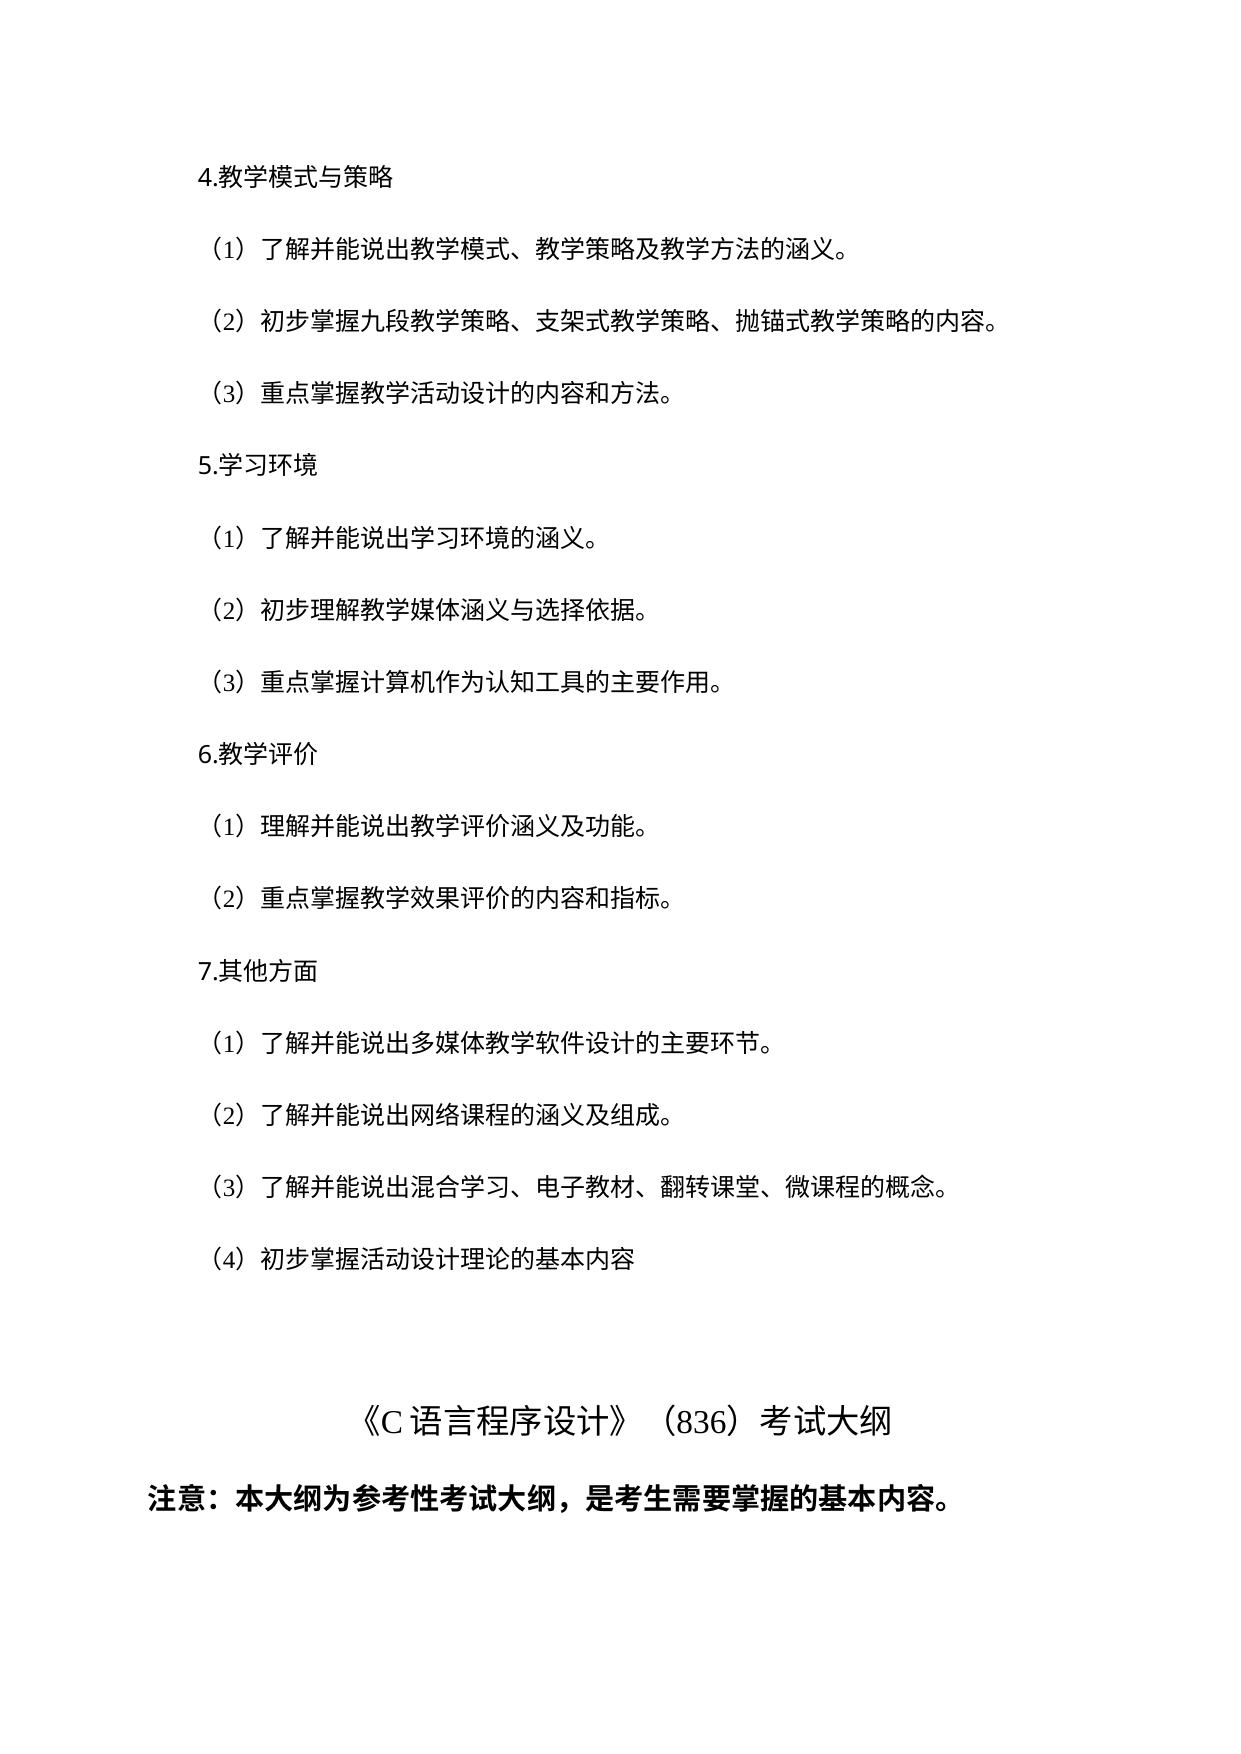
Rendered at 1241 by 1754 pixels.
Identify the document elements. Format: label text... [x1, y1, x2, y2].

text （1）了解并能说出教学模式、教学策略及教学方法的涵义。 [148, 215, 1092, 280]
text （3）重点掌握计算机作为认知工具的主要作用。 [148, 648, 1092, 713]
text （1）了解并能说出多媒体教学软件设计的主要环节。 [148, 1009, 1092, 1074]
text 4.教学模式与策略 [148, 143, 1092, 208]
text （4）初步掌握活动设计理论的基本内容 [148, 1226, 1092, 1291]
text 注意：本大纲为参考性考试大纲，是考生需要掌握的基本内容。 [148, 1464, 1092, 1529]
text （2）初步掌握九段教学策略、支架式教学策略、抛锚式教学策略的内容。 [148, 287, 1092, 352]
text （3）重点掌握教学活动设计的内容和方法。 [148, 359, 1092, 424]
text （3）了解并能说出混合学习、电子教材、翻转课堂、微课程的概念。 [148, 1153, 1092, 1218]
text （2）初步理解教学媒体涵义与选择依据。 [148, 576, 1092, 641]
text 6.教学评价 [148, 720, 1092, 785]
text 7.其他方面 [148, 937, 1092, 1002]
text 5.学习环境 [148, 431, 1092, 496]
text 《C语言程序设计》（836）考试大纲 [148, 1387, 1092, 1452]
text （1）了解并能说出学习环境的涵义。 [148, 504, 1092, 569]
text （2）重点掌握教学效果评价的内容和指标。 [148, 864, 1092, 929]
text （2）了解并能说出网络课程的涵义及组成。 [148, 1081, 1092, 1146]
text （1）理解并能说出教学评价涵义及功能。 [148, 792, 1092, 857]
